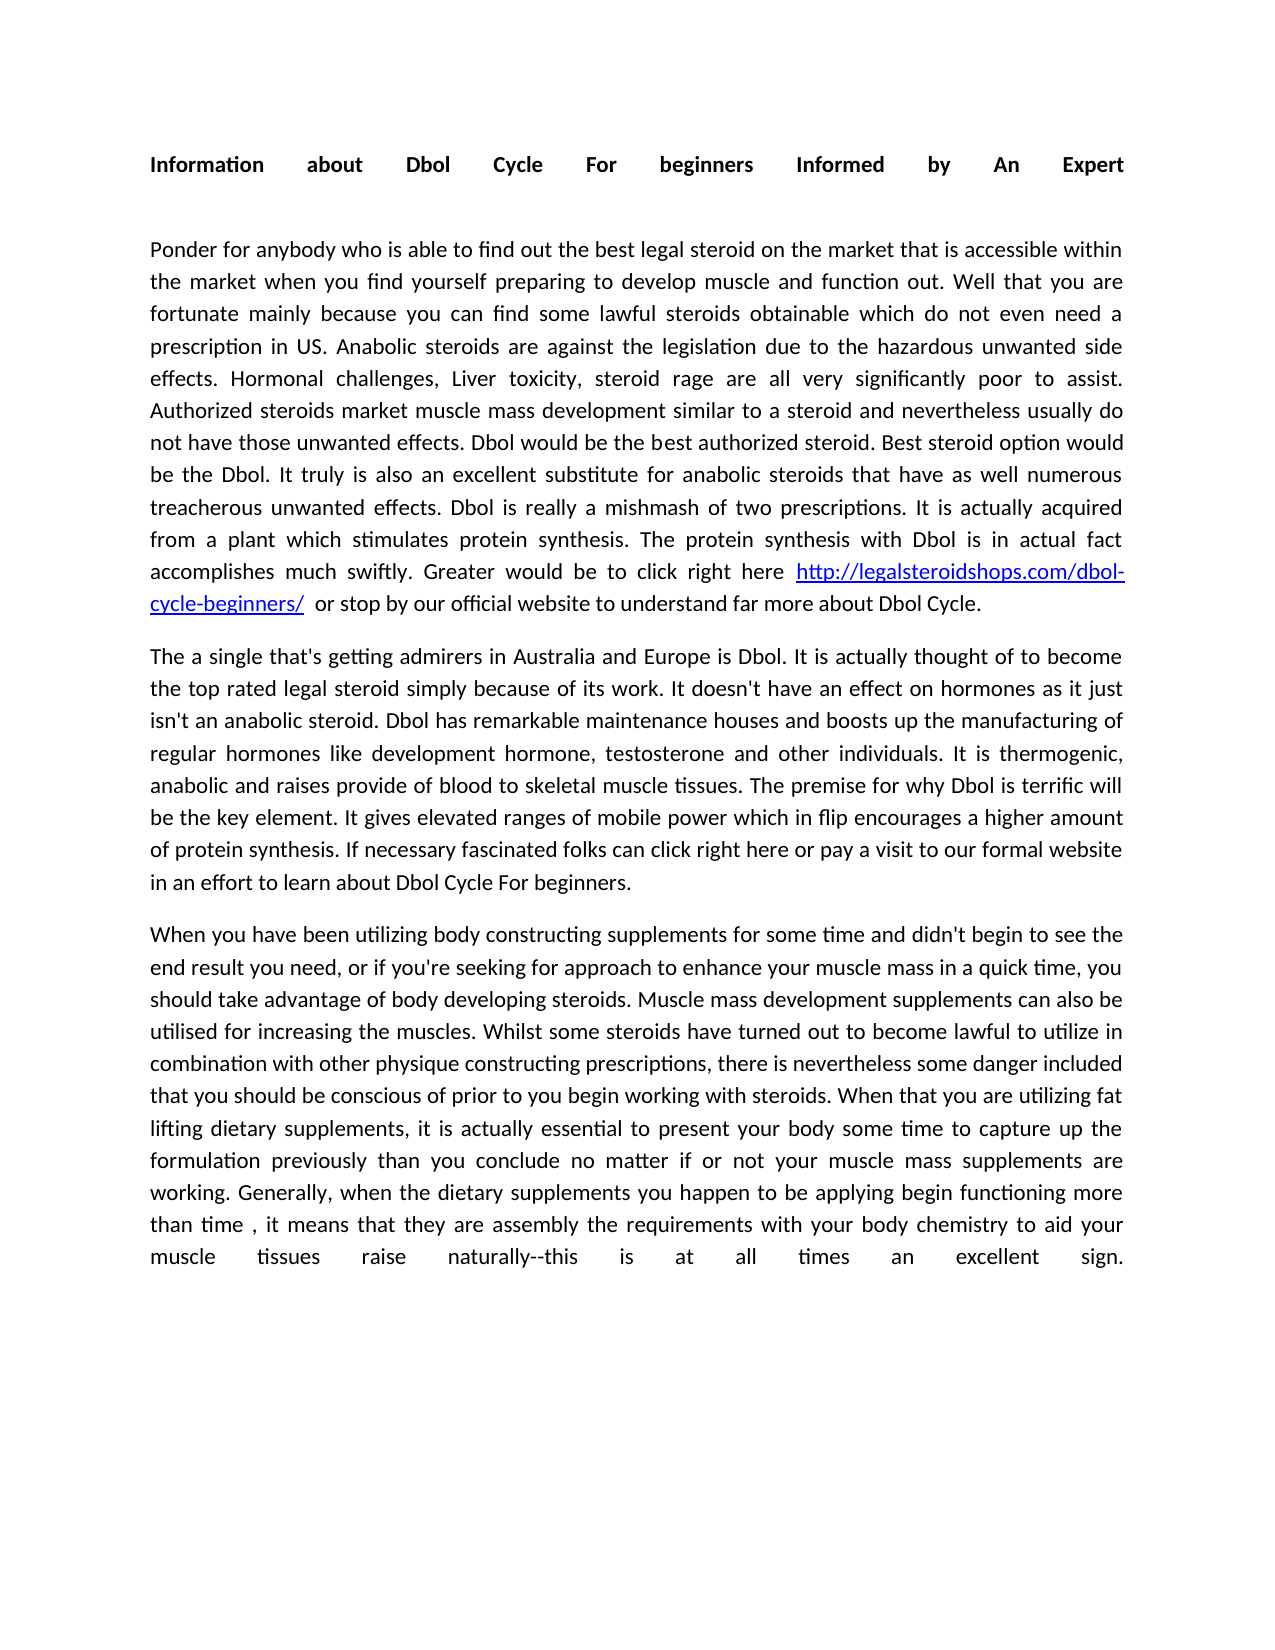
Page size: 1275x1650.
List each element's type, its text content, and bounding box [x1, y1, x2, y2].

text When you have been utilizing body constructing supplements for some time and didn't begin to see the end result you need, or if you're seeking for approach to enhance your muscle mass in a quick time, you should take advantage of body developing steroids. Muscle mass development supplements can also be utilised for increasing the muscles. Whilst some steroids have turned out to become lawful to utilize in combination with other physique constructing prescriptions, there is nevertheless some danger included that you should be conscious of prior to you begin working with steroids. When that you are utilizing fat lifting dietary supplements, it is actually essential to present your body some time to capture up the formulation previously than you conclude no matter if or not your muscle mass supplements are working. Generally, when the dietary supplements you happen to be applying begin functioning more than time , it means that they are assembly the requirements with your body chemistry to aid your muscle tissues raise naturally--this is at all times an excellent sign. [150, 921, 1125, 1303]
text Ponder for anybody who is able to find out the best legal steroid on the market that is accessible within the market when you find yourself preparing to develop muscle and function out. Well that you are fortunate mainly because you can find some lawful steroids obtainable which do not even need a prescription in US. Anabolic steroids are against the legislation due to the hazardous unwanted side effects. Hormonal challenges, Liver toxicity, steroid rage are all very significantly poor to assist. Authorized steroids market muscle mass development similar to a steroid and nevertheless usually do not have those unwanted effects. Dbol would be the best authorized steroid. Best steroid option would be the Dbol. It truly is also an excellent substitute for anabolic steroids that have as well numerous treacherous unwanted effects. Dbol is really a mishmash of two prescriptions. It is actually acquired from a plant which stimulates protein synthesis. The protein synthesis with Dbol is in actual fact accomplishes much swiftly. Greater would be to click right here http://legalsteroidshops.com/dbol-cycle-beginners/ or stop by our official website to understand far more about Dbol Cycle. [150, 235, 1125, 617]
text The a single that's getting admirers in Australia and Europe is Dbol. It is actually thought of to become the top rated legal steroid simply because of its work. It doesn't have an effect on hormones as it just isn't an anabolic steroid. Dbol has remarkable maintenance houses and boosts up the manufacturing of regular hormones like development hormone, testosterone and other individuals. It is thermogenic, anabolic and raises provide of blood to skeletal muscle tissues. The premise for why Dbol is terrific will be the key element. It gives elevated ranges of mobile power which in flip encourages a higher amount of protein synthesis. If necessary fascinated folks can click right here or pay a visit to our formal website in an effort to learn about Dbol Cycle For beginners. [150, 642, 1125, 896]
text Information about Dbol Cycle For beginners Informed by An Expert [150, 150, 1125, 210]
